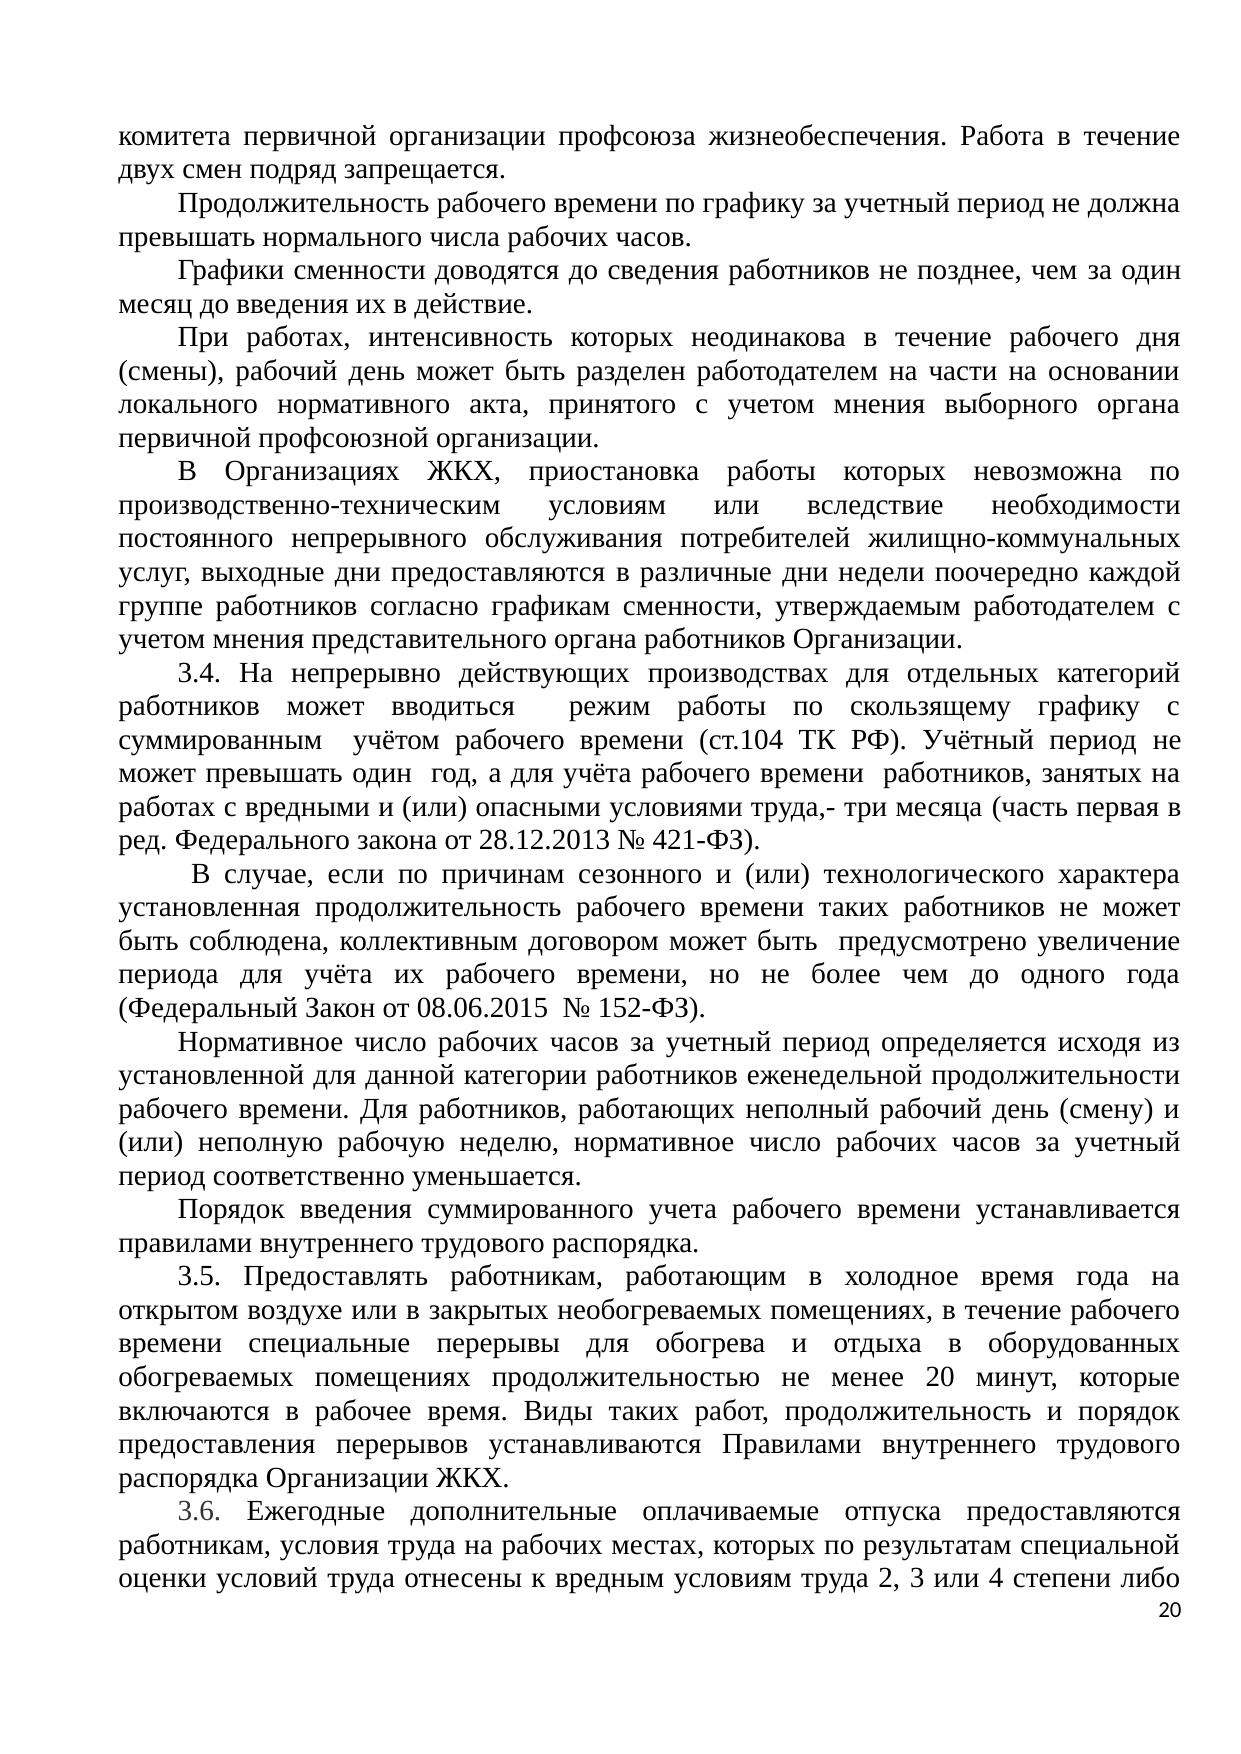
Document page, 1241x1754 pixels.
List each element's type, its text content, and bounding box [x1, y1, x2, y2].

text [118, 118, 1181, 185]
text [118, 1493, 1181, 1594]
text Графики сменности доводятся до сведения работников не позднее, чем за один месяц до введения их в действие. [118, 252, 1181, 319]
text При работах, интенсивность которых неодинакова в течение рабочего дня (смены), рабочий день может быть разделен работодателем на части на основании локального нормативного акта, принятого с учетом мнения выборного органа первичной профсоюзной организации. [118, 319, 1181, 453]
text Нормативное число рабочих часов за учетный период определяется исходя из установленной для данной категории работников еженедельной продолжительности рабочего времени. Для работников, работающих неполный рабочий день (смену) и (или) неполную рабочую неделю, нормативное число рабочих часов за учетный период соответственно уменьшается. [118, 1024, 1181, 1191]
text Порядок введения суммированного учета рабочего времени устанавливается правилами внутреннего трудового распорядка. [118, 1191, 1181, 1258]
text 3.5. Предоставлять работникам, работающим в холодное время года на открытом воздухе или в закрытых необогреваемых помещениях, в течение рабочего времени специальные перерывы для обогрева и отдыха в оборудованных обогреваемых помещениях продолжительностью не менее 20 минут, которые включаются в рабочее время. Виды таких работ, продолжительность и порядок предоставления перерывов устанавливаются Правилами внутреннего трудового распорядка Организации ЖКХ. [118, 1258, 1181, 1493]
text В Организациях ЖКХ, приостановка работы которых невозможна по производственно-техническим условиям или вследствие необходимости постоянного непрерывного обслуживания потребителей жилищно-коммунальных услуг, выходные дни предоставляются в различные дни недели поочередно каждой группе работников согласно графикам сменности, утверждаемым работодателем с учетом мнения представительного органа работников Организации. [118, 453, 1181, 655]
text В случае, если по причинам сезонного и (или) технологического характера установленная продолжительность рабочего времени таких работников не может быть соблюдена, коллективным договором может быть предусмотрено увеличение периода для учёта их рабочего времени, но не более чем до одного года (Федеральный Закон от 08.06.2015 № 152-ФЗ). [118, 856, 1181, 1024]
text Продолжительность рабочего времени по графику за учетный период не должна превышать нормального числа рабочих часов. [118, 185, 1181, 252]
text 3.4. На непрерывно действующих производствах для отдельных категорий работников может вводиться режим работы по скользящему графику с суммированным учётом рабочего времени (ст.104 ТК РФ). Учётный период не может превышать один год, а для учёта рабочего времени работников, занятых на работах с вредными и (или) опасными условиями труда,- три месяца (часть первая в ред. Федерального закона от 28.12.2013 № 421-ФЗ). [118, 655, 1181, 856]
